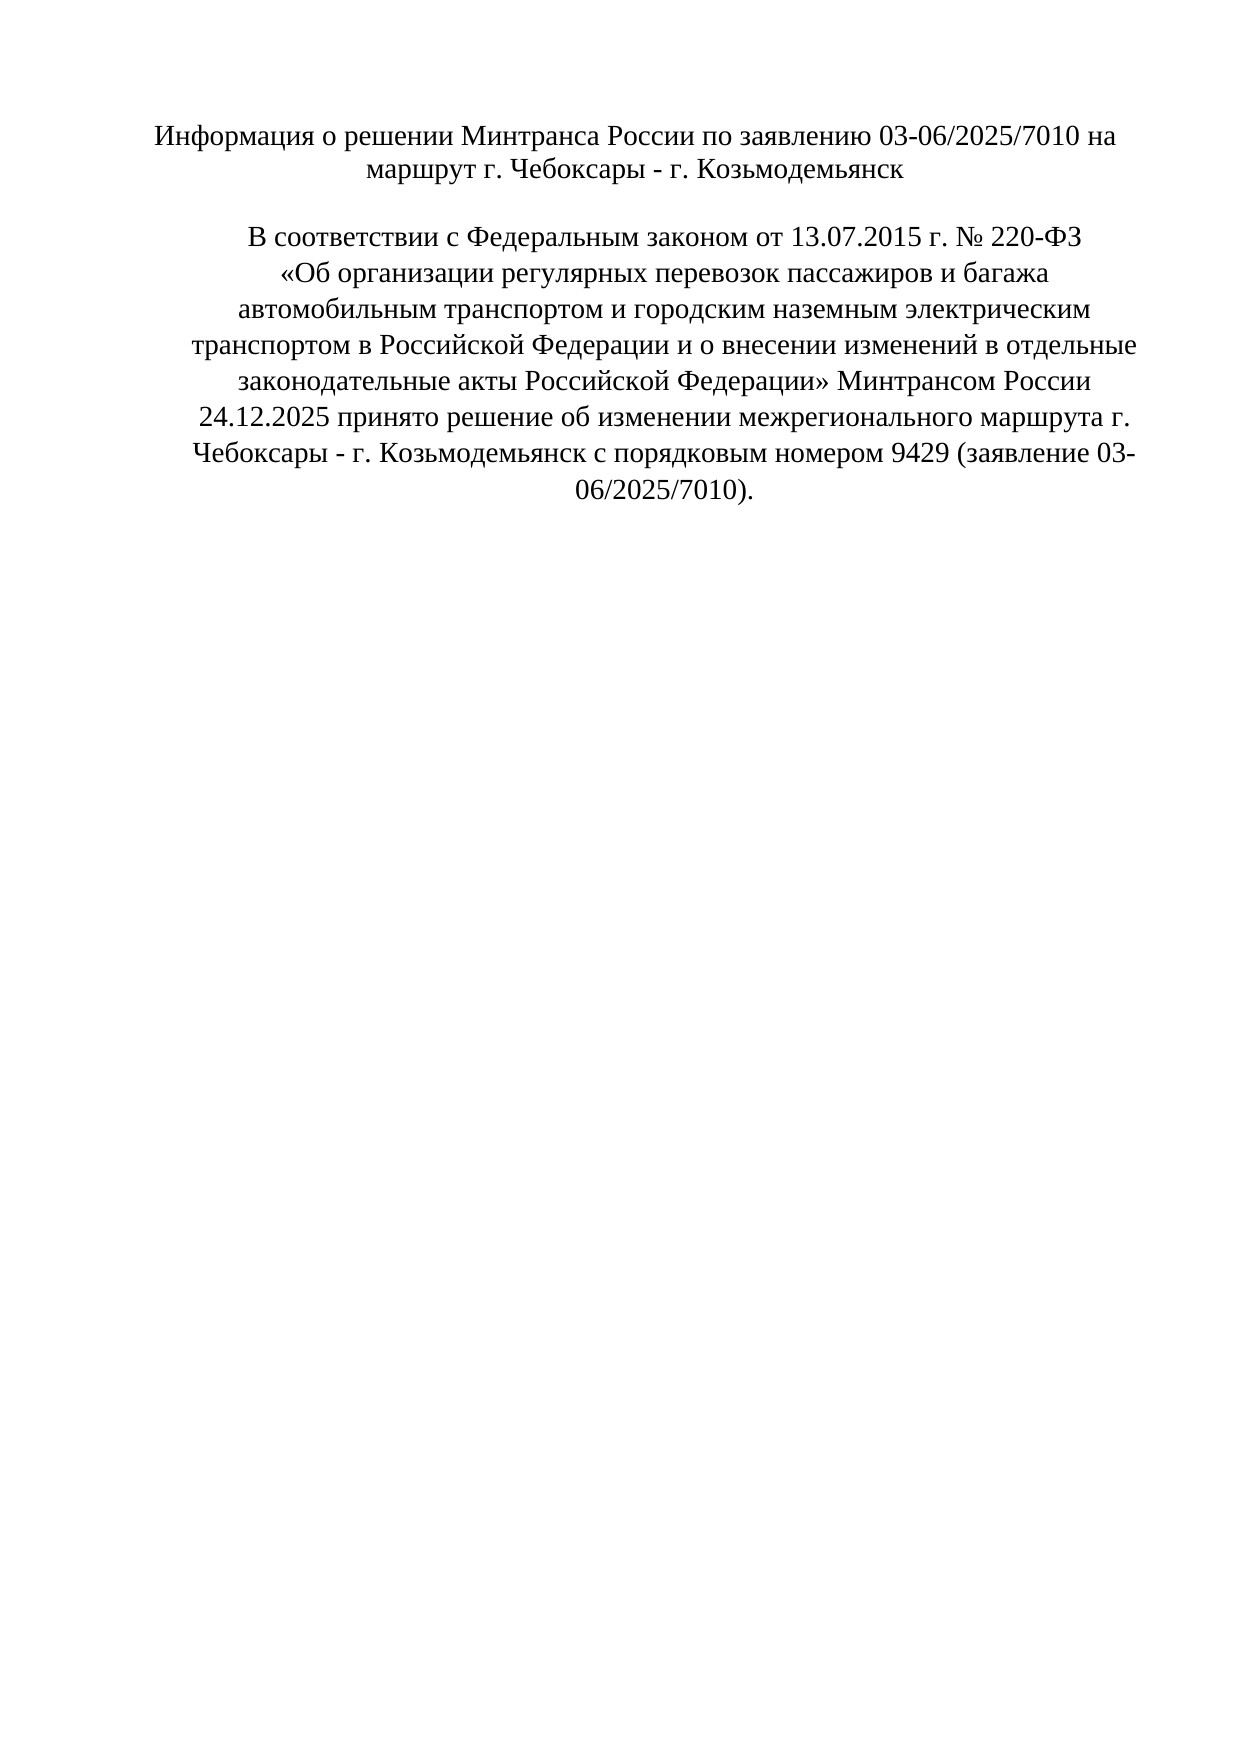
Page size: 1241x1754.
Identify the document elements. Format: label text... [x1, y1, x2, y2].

text Информация о решении Минтранса России по заявлению 03-06/2025/7010 на маршрут г. Чебоксары - г. Козьмодемьянск [118, 118, 1152, 185]
text В соответствии с Федеральным законом от 13.07.2015 г. № 220-ФЗ «Об организации регулярных перевозок пассажиров и багажа автомобильным транспортом и городским наземным электрическим транспортом в Российской Федерации и о внесении изменений в отдельные законодательные акты Российской Федерации» Минтрансом России 24.12.2025 принято решение об изменении межрегионального маршрута г. Чебоксары - г. Козьмодемьянск с порядковым номером 9429 (заявление 03-06/2025/7010). [177, 219, 1152, 505]
